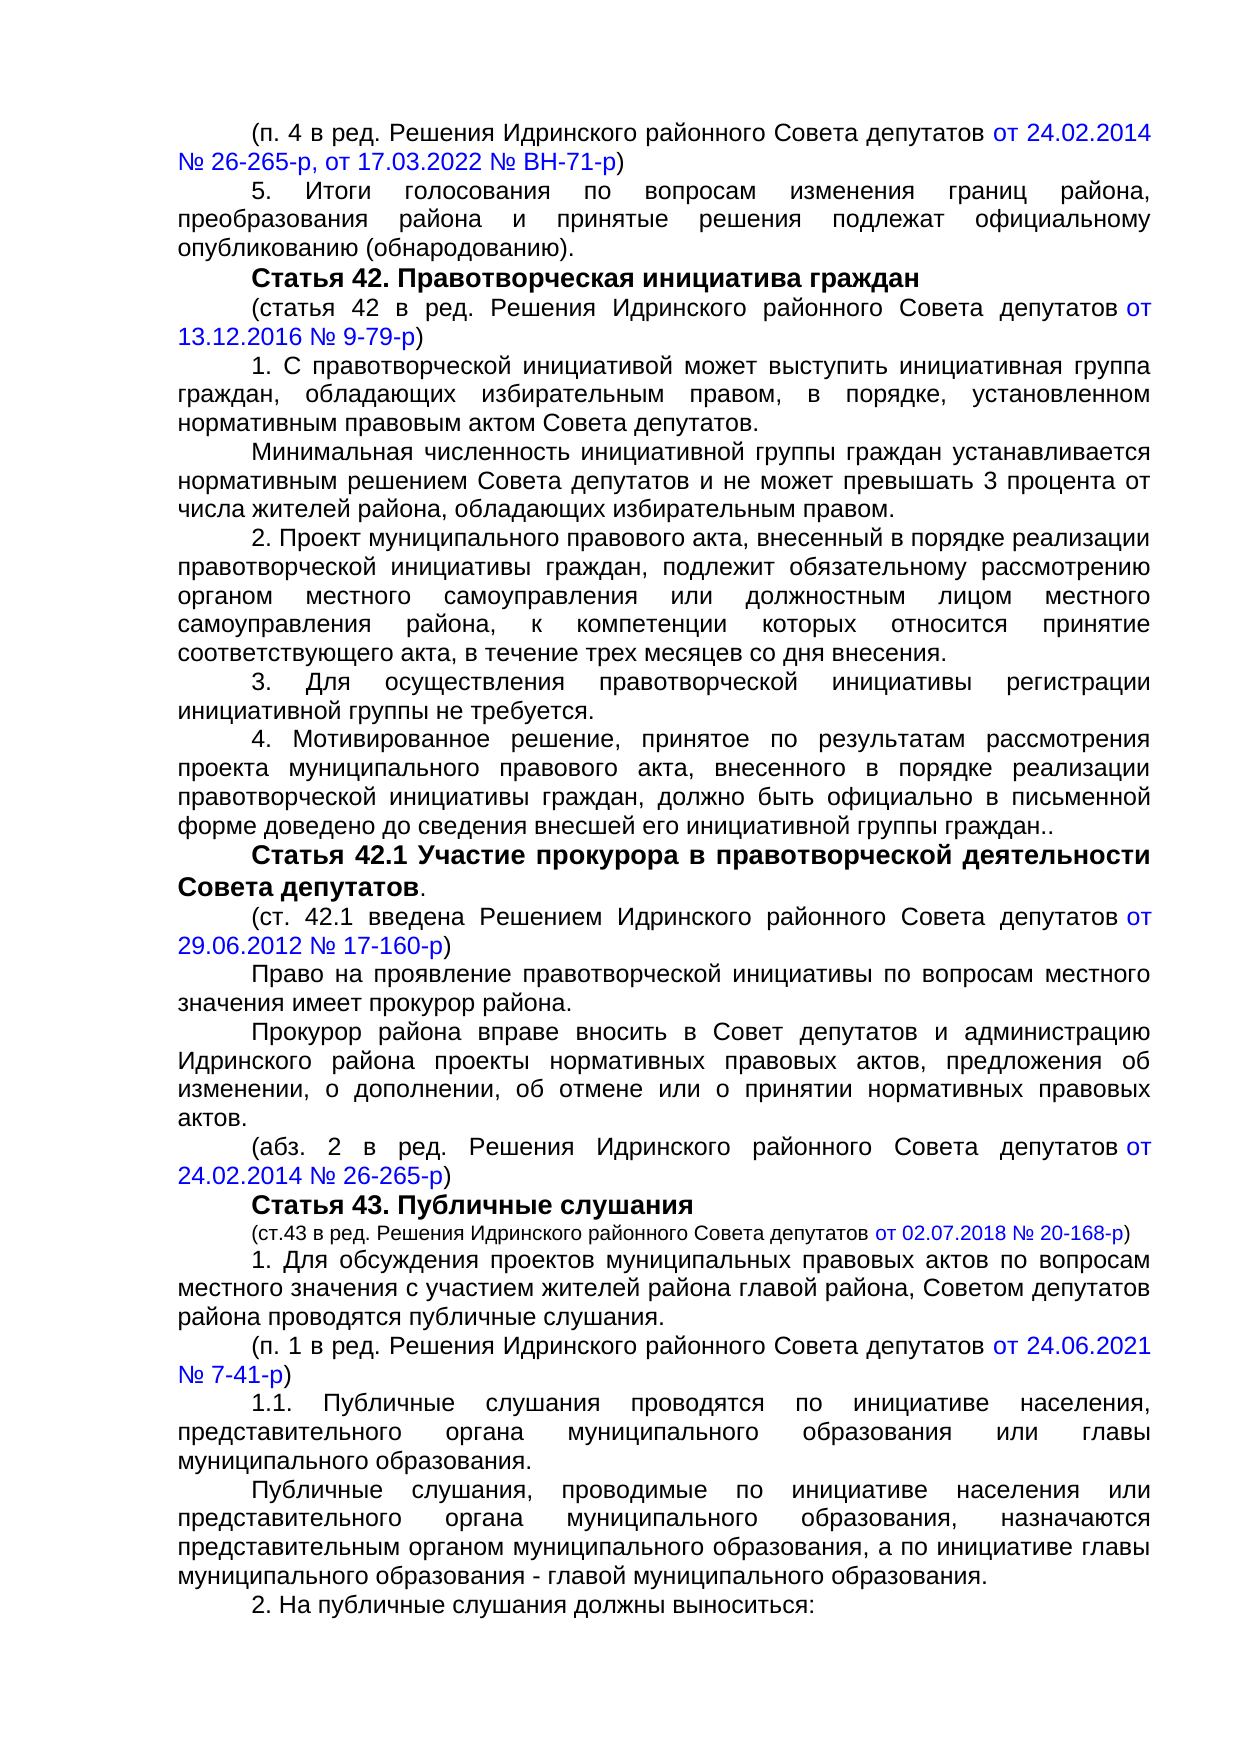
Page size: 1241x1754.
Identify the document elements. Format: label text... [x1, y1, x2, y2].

text Прокурор района вправе вносить в Совет депутатов и администрацию Идринского района проекты нормативных правовых актов, предложения об изменении, о дополнении, об отмене или о принятии нормативных правовых актов. [177, 1017, 1152, 1132]
text Право на проявление правотворческой инициативы по вопросам местного значения имеет прокурор района. [177, 959, 1152, 1017]
text 1. С правотворческой инициативой может выступить инициативная группа граждан, обладающих избирательным правом, в порядке, установленном нормативным правовым актом Совета депутатов. [177, 351, 1152, 437]
text 2. На публичные слушания должны выноситься: [177, 1589, 1152, 1618]
text Минимальная численность инициативной группы граждан устанавливается нормативным решением Совета депутатов и не может превышать 3 процента от числа жителей района, обладающих избирательным правом. [177, 437, 1152, 523]
text Статья 42.1 Участие прокурора в правотворческой деятельности Совета депутатов. [177, 839, 1152, 902]
text 4. Мотивированное решение, принятое по результатам рассмотрения проекта муниципального правового акта, внесенного в порядке реализации правотворческой инициативы граждан, должно быть официально в письменной форме доведено до сведения внесшей его инициативной группы граждан.. [177, 724, 1152, 839]
text 1.1. Публичные слушания проводятся по инициативе населения, представительного органа муниципального образования или главы муниципального образования. [177, 1388, 1152, 1474]
text Статья 42. Правотворческая инициатива граждан [177, 262, 1152, 293]
text 1. Для обсуждения проектов муниципальных правовых актов по вопросам местного значения с участием жителей района главой района, Советом депутатов района проводятся публичные слушания. [177, 1244, 1152, 1331]
text (п. 4 в ред. Решения Идринского районного Совета депутатов от 24.02.2014 № 26-265-р, от 17.03.2022 № ВН-71-р) [177, 118, 1152, 176]
text (п. 1 в ред. Решения Идринского районного Совета депутатов от 24.06.2021 № 7-41-р) [177, 1331, 1152, 1388]
text 3. Для осуществления правотворческой инициативы регистрации инициативной группы не требуется. [177, 667, 1152, 724]
text Статья 43. Публичные слушания [177, 1189, 1152, 1221]
text 5. Итоги голосования по вопросам изменения границ района, преобразования района и принятые решения подлежат официальному опубликованию (обнародованию). [177, 176, 1152, 262]
text Публичные слушания, проводимые по инициативе населения или представительного органа муниципального образования, назначаются представительным органом муниципального образования, а по инициативе главы муниципального образования - главой муниципального образования. [177, 1474, 1152, 1589]
text (статья 42 в ред. Решения Идринского районного Совета депутатов от 13.12.2016 № 9-79-р) [177, 293, 1152, 351]
text (ст.43 в ред. Решения Идринского районного Совета депутатов от 02.07.2018 № 20-168-р) [177, 1221, 1152, 1244]
text 2. Проект муниципального правового акта, внесенный в порядке реализации правотворческой инициативы граждан, подлежит обязательному рассмотрению органом местного самоуправления или должностным лицом местного самоуправления района, к компетенции которых относится принятие соответствующего акта, в течение трех месяцев со дня внесения. [177, 523, 1152, 667]
text (абз. 2 в ред. Решения Идринского районного Совета депутатов от 24.02.2014 № 26-265-р) [177, 1132, 1152, 1189]
text (ст. 42.1 введена Решением Идринского районного Совета депутатов от 29.06.2012 № 17-160-р) [177, 902, 1152, 959]
